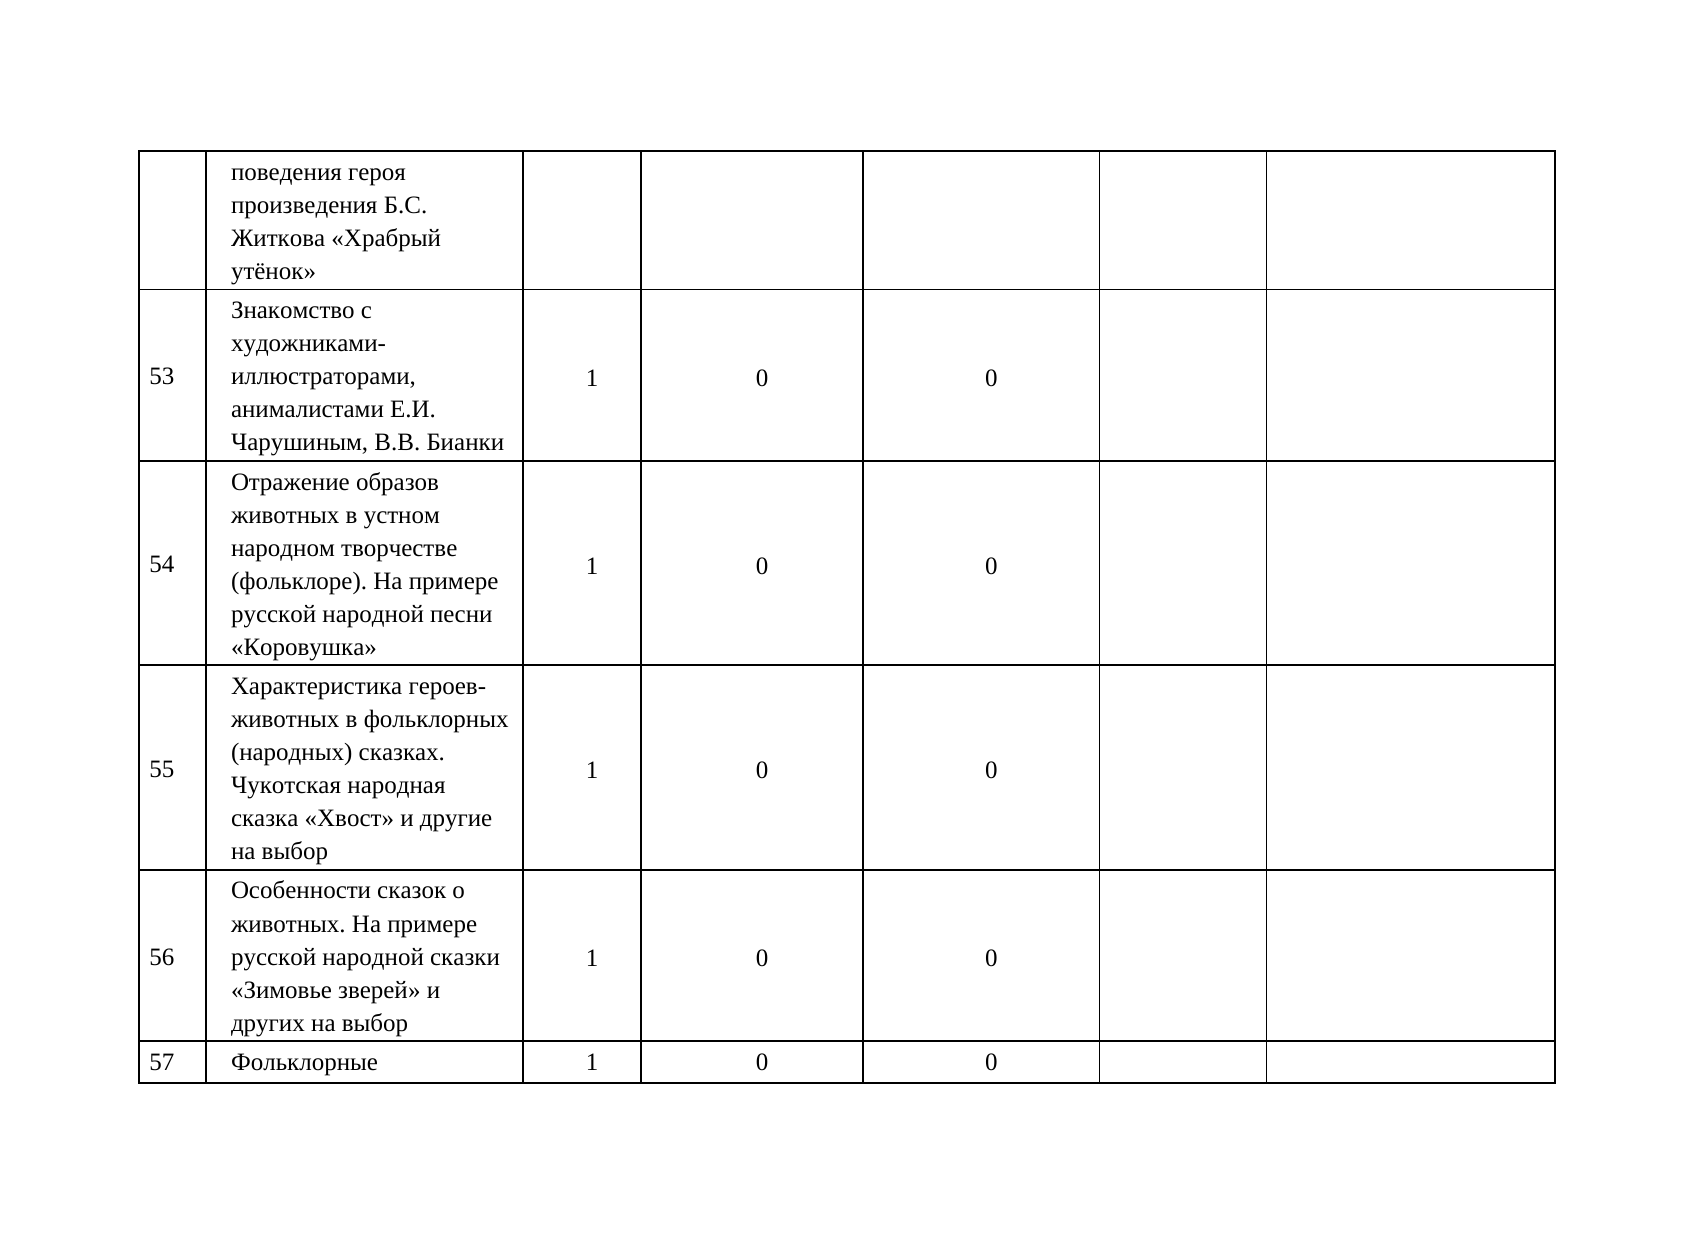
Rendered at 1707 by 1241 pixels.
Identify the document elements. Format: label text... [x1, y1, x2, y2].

table_cell 1 [524, 1042, 640, 1082]
table_cell 0 [864, 871, 1099, 1040]
table_cell [1267, 871, 1554, 1040]
table_cell 1 [524, 666, 640, 869]
table_cell 0 [642, 871, 862, 1040]
table_cell 1 [524, 290, 640, 460]
table_cell 0 [864, 152, 1099, 288]
table_cell [1100, 666, 1266, 869]
table_cell 1 [524, 152, 640, 288]
table_cell 0 [642, 1042, 862, 1082]
table_cell Особенности сказок о животных. На примере русской народной сказки «Зимовье зверей» и других на выбор [207, 871, 522, 1040]
table_cell 0 [864, 666, 1099, 869]
table_cell 55 [140, 666, 205, 869]
table_cell 0 [642, 290, 862, 460]
table_cell 53 [140, 290, 205, 460]
table_cell 54 [140, 462, 205, 664]
table_cell 0 [642, 462, 862, 664]
table_cell [1100, 290, 1266, 460]
table_cell [1267, 666, 1554, 869]
table_cell 1 [524, 871, 640, 1040]
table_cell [207, 1042, 522, 1082]
table_cell [1267, 462, 1554, 664]
table_cell [1267, 1042, 1554, 1082]
table_cell 0 [642, 666, 862, 869]
table_cell Отражение образов животных в устном народном творчестве (фольклоре). На примере русской народной песни «Коровушка» [207, 462, 522, 664]
table_cell [1100, 871, 1266, 1040]
table_cell 0 [642, 152, 862, 288]
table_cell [207, 152, 522, 288]
table_cell [1267, 290, 1554, 460]
table_cell [1100, 462, 1266, 664]
table_cell Характеристика героев-животных в фольклорных (народных) сказках. Чукотская народная сказка «Хвост» и другие на выбор [207, 666, 522, 869]
table_cell 0 [864, 462, 1099, 664]
table_cell 52 [140, 152, 205, 288]
table_cell 0 [864, 290, 1099, 460]
table_cell [1100, 152, 1266, 288]
table_cell [1267, 152, 1554, 288]
table_cell 57 [140, 1042, 205, 1082]
table_cell 0 [864, 1042, 1099, 1082]
table_cell 56 [140, 871, 205, 1040]
table_cell Знакомство с художниками-иллюстраторами, анималистами Е.И. Чарушиным, В.В. Бианки [207, 290, 522, 460]
table_cell [1100, 1042, 1266, 1082]
table_cell 1 [524, 462, 640, 664]
